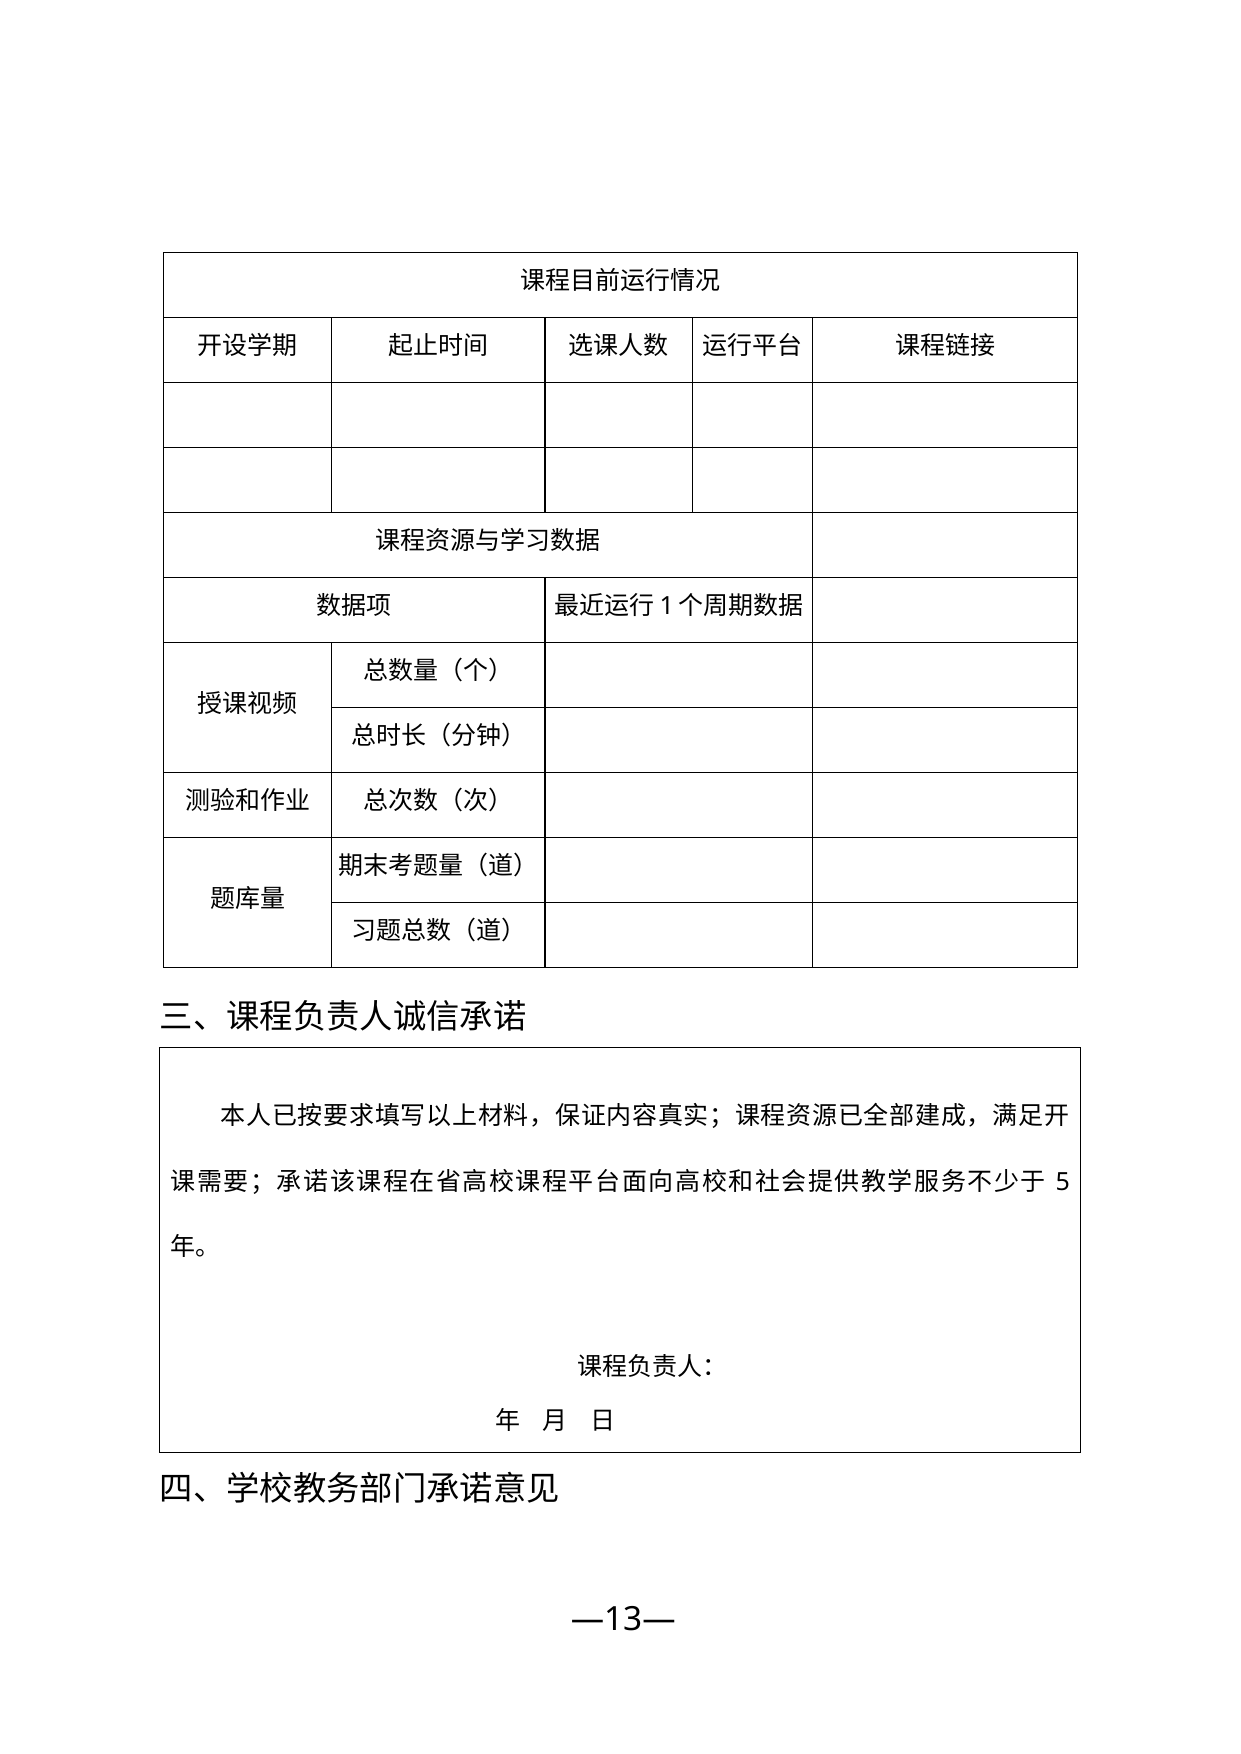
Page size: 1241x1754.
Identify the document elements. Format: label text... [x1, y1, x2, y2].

table_cell 数据项 [164, 578, 544, 642]
table_cell 运行平台 [693, 318, 812, 382]
table_cell 测验和作业 [164, 773, 331, 837]
table_cell [813, 643, 1077, 707]
table_cell 题库量 [164, 838, 331, 967]
table_cell 总数量（个） [332, 643, 544, 707]
table_cell [332, 383, 544, 447]
table_cell [546, 643, 812, 707]
table_cell 总时长（分钟） [332, 708, 544, 772]
table_header 课程目前运行情况 [164, 253, 1077, 317]
table_cell [813, 903, 1077, 967]
table_cell 习题总数（道） [332, 903, 544, 967]
table_cell 课程链接 [813, 318, 1077, 382]
table_cell [546, 838, 812, 902]
table_cell [546, 773, 812, 837]
table_cell 最近运行1个周期数据 [546, 578, 812, 642]
table_cell [546, 903, 812, 967]
table_cell [813, 448, 1077, 512]
text 三、课程负责人诚信承诺 [159, 227, 1081, 1047]
table_cell [813, 708, 1077, 772]
table_cell [813, 383, 1077, 447]
table_header 本人已按要求填写以上材料，保证内容真实；课程资源已全部建成，满足开课需要；承诺该课程在省高校课程平台面向高校和社会提供教学服务不少于5年。 课程负责人： 年 月 日 [160, 1048, 1080, 1452]
table_cell 开设学期 [164, 318, 331, 382]
table_cell 期末考题量（道） [332, 838, 544, 902]
text 四、学校教务部门承诺意见 [159, 1453, 1081, 1518]
table_cell [546, 383, 692, 447]
table_cell 选课人数 [546, 318, 692, 382]
table_cell [546, 708, 812, 772]
table_cell 课程资源与学习数据 [164, 513, 812, 577]
table_cell [693, 383, 812, 447]
table_cell 总次数（次） [332, 773, 544, 837]
table_cell [813, 838, 1077, 902]
table_cell [813, 773, 1077, 837]
table_cell [332, 448, 544, 512]
table_cell [813, 513, 1077, 577]
table_cell [164, 448, 331, 512]
table_cell [813, 578, 1077, 642]
table_cell 起止时间 [332, 318, 544, 382]
table_cell 授课视频 [164, 643, 331, 772]
table_cell [693, 448, 812, 512]
table_cell [164, 383, 331, 447]
table_cell [546, 448, 692, 512]
